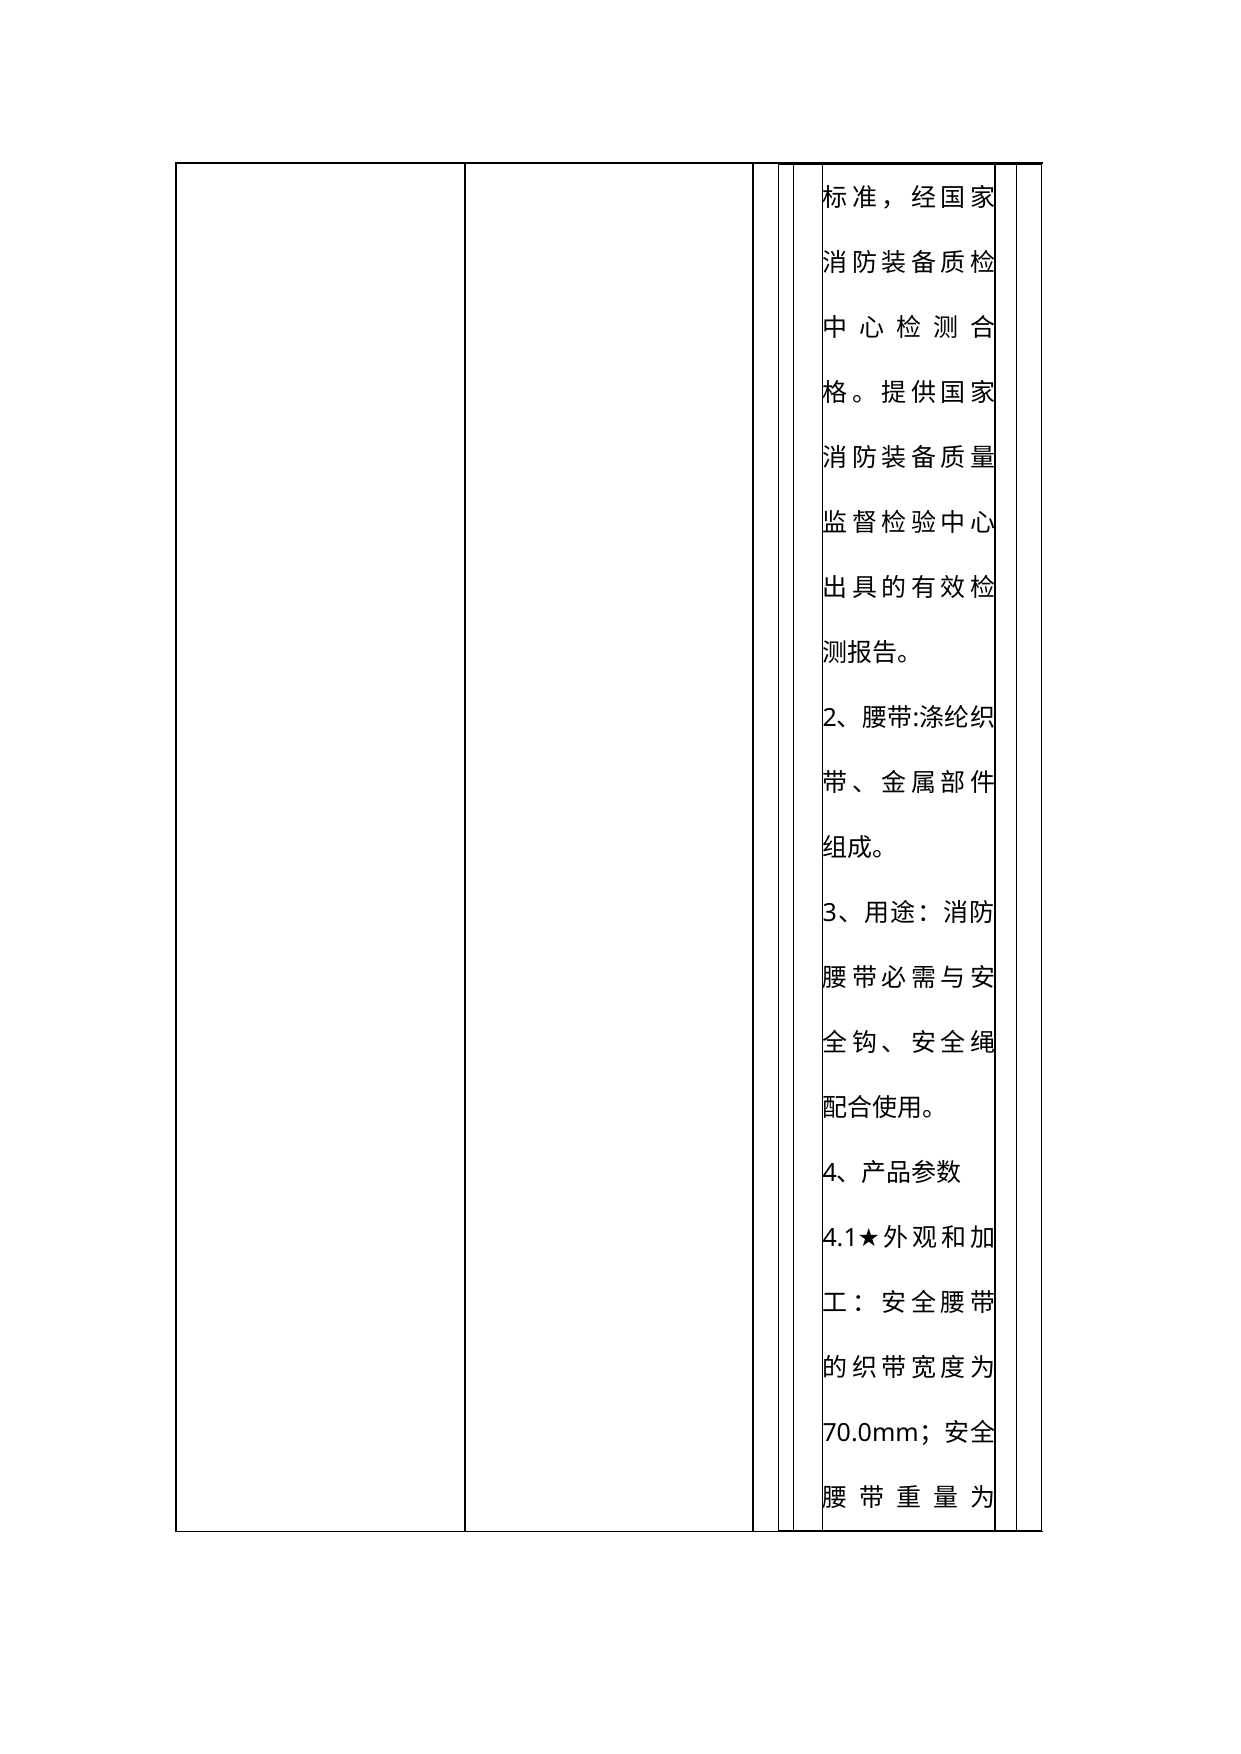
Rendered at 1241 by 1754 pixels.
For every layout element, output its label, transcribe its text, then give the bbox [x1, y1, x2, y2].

table_cell [1017, 165, 1041, 1530]
table_cell 1 [177, 164, 464, 1531]
table_cell [823, 165, 994, 1530]
table_cell [754, 164, 778, 1531]
table_cell [466, 164, 752, 1531]
table_cell [779, 165, 793, 1530]
table_cell [996, 165, 1016, 1530]
